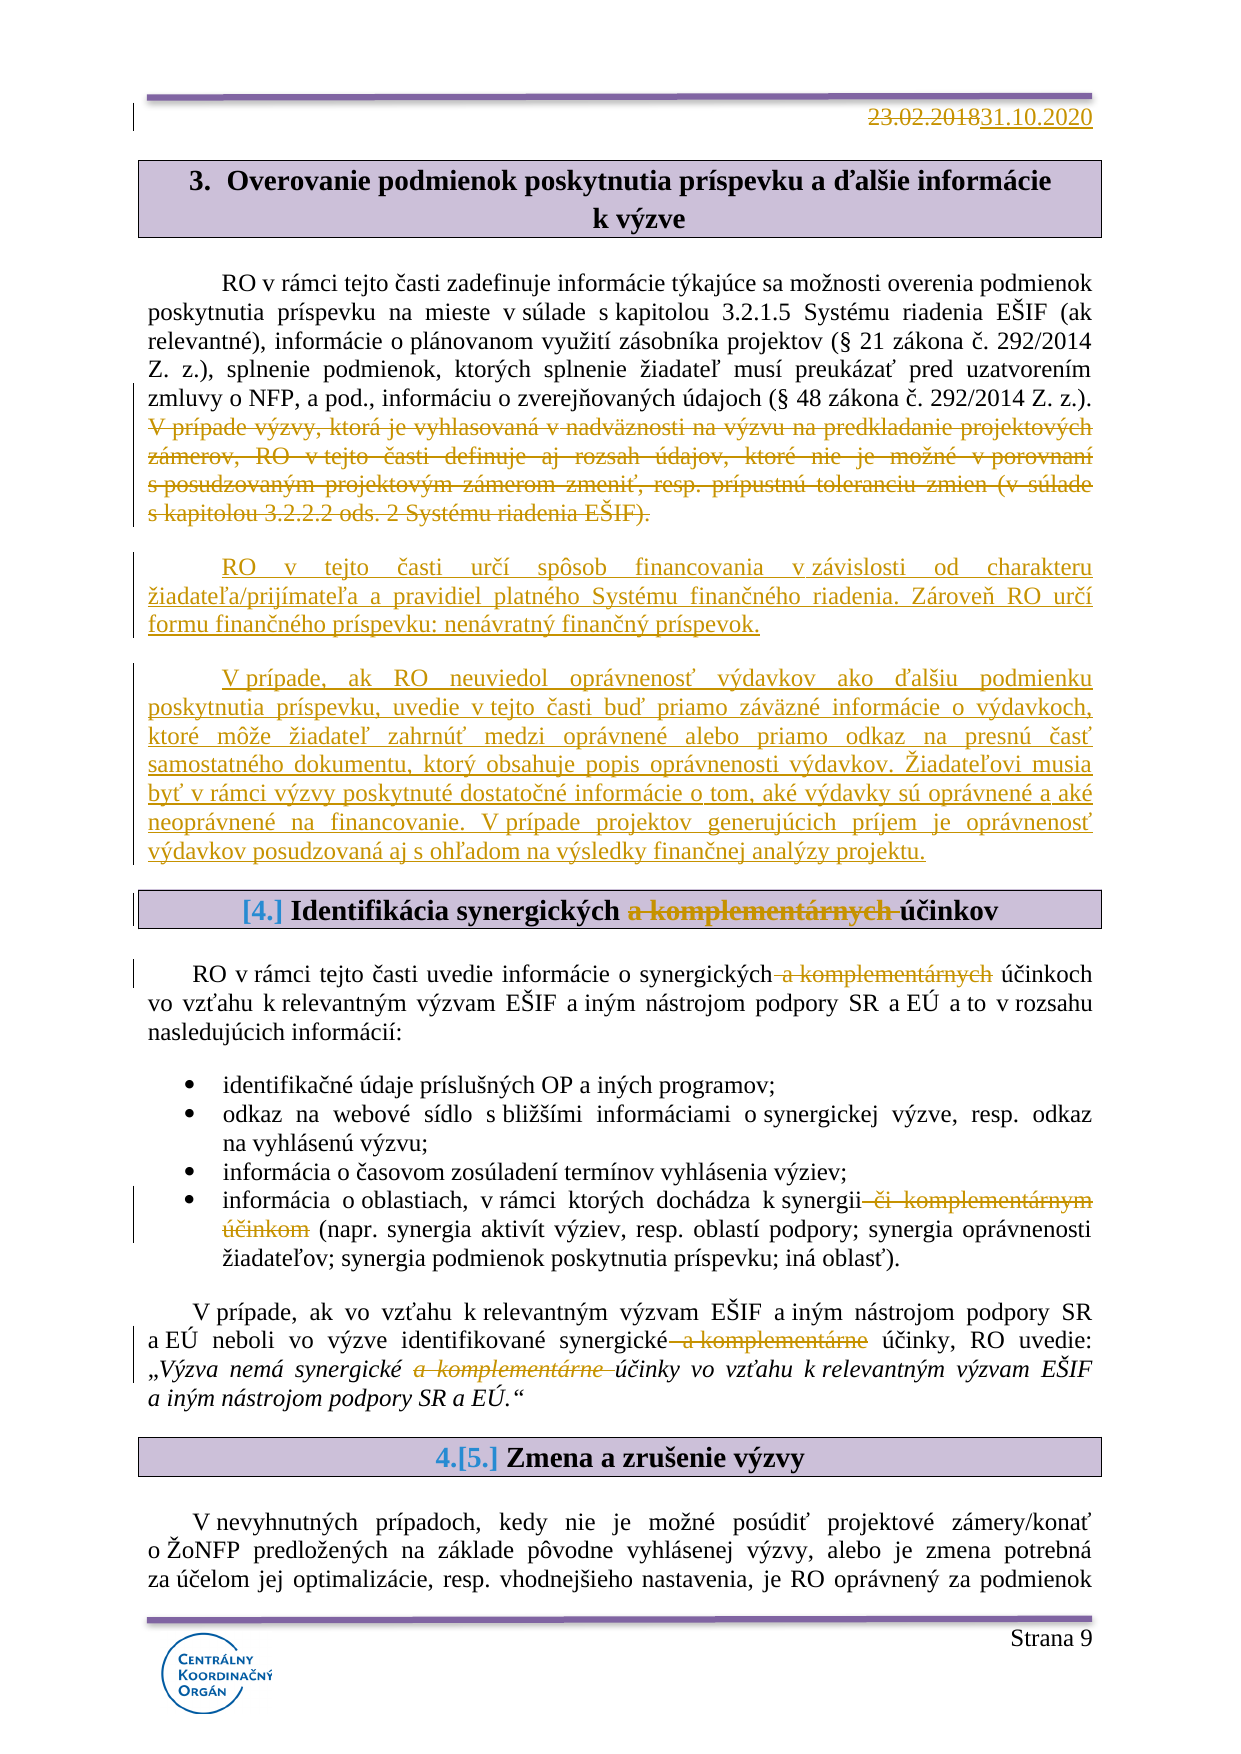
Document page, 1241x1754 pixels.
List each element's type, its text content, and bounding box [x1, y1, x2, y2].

list identifikačné údaje príslušných OP a iných programov; [185, 1071, 1093, 1099]
text RO v rámci tejto časti uvedie informácie o synergických účinkoch vo vzťahu k relevantným výzvam EŠIF a iným nástrojom podpory SR a EÚ a to v rozsahu nasledujúcich informácií: [148, 959, 1093, 1046]
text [148, 1507, 1093, 1593]
text V prípade, ak vo vzťahu k relevantným výzvam EŠIF a iným nástrojom podpory SR a EÚ neboli vo výzve identifikované synergické účinky, RO uvedie: „Výzva nemá synergické účinky vo vzťahu k relevantným výzvam EŠIF a iným nástrojom podpory SR a EÚ.“ [148, 1297, 1093, 1412]
list informácia o oblastiach, v rámci ktorých dochádza k synergii (napr. synergia aktivít výziev, resp. oblastí podpory; synergia oprávnenosti žiadateľov; synergia podmienok poskytnutia príspevku; iná oblasť). [185, 1186, 1093, 1272]
list Identifikácia synergických účinkov [139, 891, 1101, 928]
list Overovanie podmienok poskytnutia príspevku a ďalšie informácie k výzve [139, 161, 1101, 237]
list odkaz na webové sídlo s bližšími informáciami o synergickej výzve, resp. odkaz na vyhlásenú výzvu; [185, 1099, 1093, 1157]
list informácia o časovom zosúladení termínov vyhlásenia výziev; [185, 1157, 1093, 1186]
picture [159, 1631, 272, 1713]
list Zmena a zrušenie výzvy [139, 1438, 1101, 1476]
text RO v rámci tejto časti zadefinuje informácie týkajúce sa možnosti overenia podmienok poskytnutia príspevku na mieste v súlade s kapitolou 3.2.1.5 Systému riadenia EŠIF (ak relevantné), informácie o plánovanom využití zásobníka projektov (§ 21 zákona č. 292/2014 Z. z.), splnenie podmienok, ktorých splnenie žiadateľ musí preukázať pred uzatvorením zmluvy o NFP, a pod., informáciu o zverejňovaných údajoch (§ 48 zákona č. 292/2014 Z. z.). [148, 487, 1093, 527]
text RO v rámci tejto časti zadefinuje informácie týkajúce sa možnosti overenia podmienok poskytnutia príspevku na mieste v súlade s kapitolou 3.2.1.5 Systému riadenia EŠIF (ak relevantné), informácie o plánovanom využití zásobníka projektov (§ 21 zákona č. 292/2014 Z. z.), splnenie podmienok, ktorých splnenie žiadateľ musí preukázať pred uzatvorením zmluvy o NFP, a pod., informáciu o zverejňovaných údajoch (§ 48 zákona č. 292/2014 Z. z.). [148, 268, 1093, 428]
